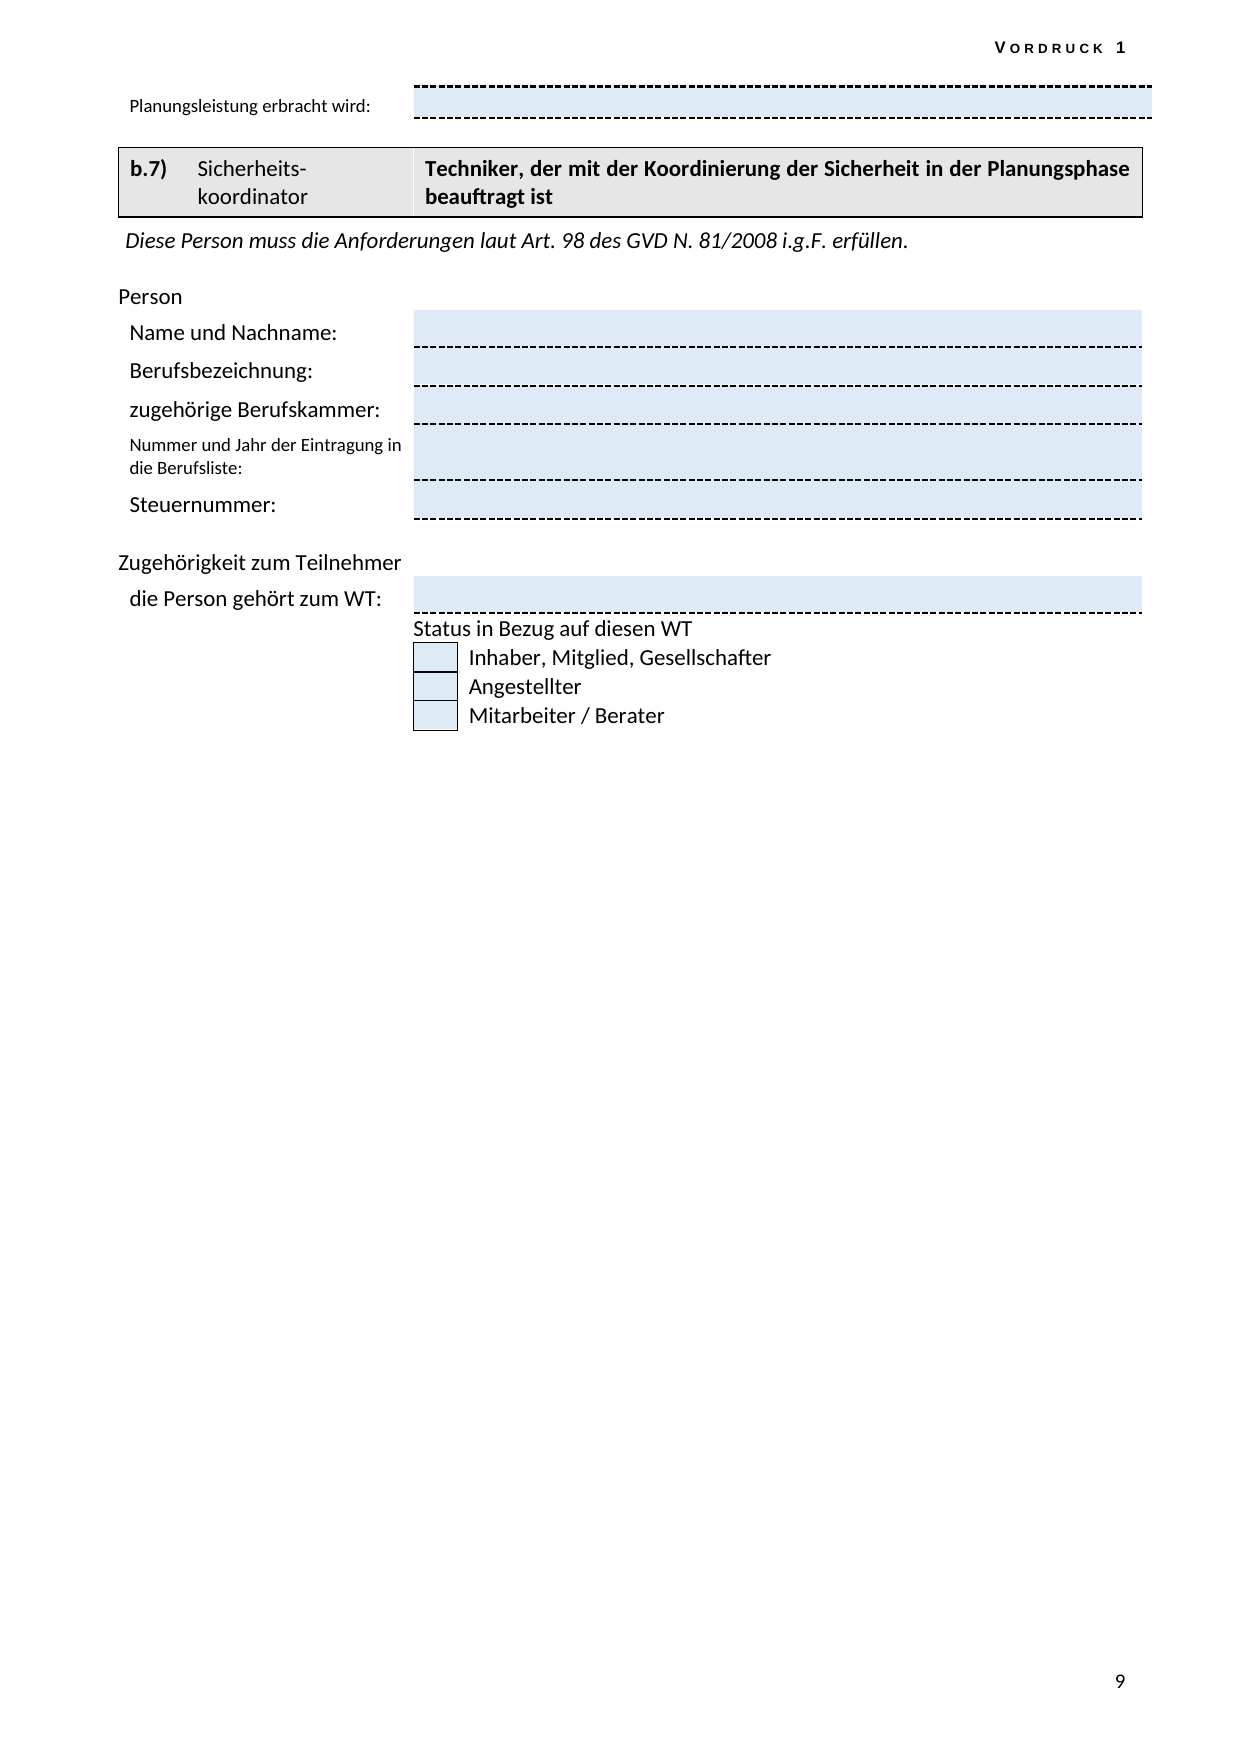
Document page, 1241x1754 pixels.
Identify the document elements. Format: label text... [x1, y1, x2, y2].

table_cell Diese Person muss die Anforderungen laut Art. 98 des GVD N. 81/2008 i.g.F. erfüllen. [119, 218, 1142, 254]
table_header die Person gehört zum WT: [118, 576, 413, 612]
table_cell [414, 701, 457, 729]
table_cell Steuernummer: [118, 479, 413, 518]
text Person [118, 282, 1125, 310]
table_cell Berufsbezeichnung: [118, 346, 413, 384]
table_cell Angestellter [458, 671, 1125, 700]
text Status in Bezug auf diesen WT [339, 614, 1125, 642]
table_header Name und Nachname: [118, 310, 413, 346]
table_header Inhaber, Mitglied, Gesellschafter [458, 642, 1125, 671]
table_cell Mitarbeiter / Berater [458, 700, 1125, 729]
table_cell [414, 346, 1142, 384]
table_header [414, 576, 1142, 612]
text Zugehörigkeit zum Teilnehmer [118, 548, 1125, 576]
table_cell Nummer und Jahr der Eintragung in die Berufsliste: [118, 423, 413, 479]
table_header [414, 85, 1152, 117]
table_cell [414, 673, 457, 700]
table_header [118, 85, 413, 117]
table_header Techniker, der mit der Koordinierung der Sicherheit in der Planungsphase beauftragt ist [414, 148, 1142, 216]
table_header Sicherheits-koordinator [186, 148, 413, 216]
table_cell [414, 385, 1142, 423]
table_cell [414, 479, 1142, 518]
table_cell zugehörige Berufskammer: [118, 385, 413, 423]
table_header [414, 310, 1142, 346]
table_header b.7) [119, 148, 186, 216]
table_cell [414, 423, 1142, 479]
table_header [414, 643, 457, 671]
